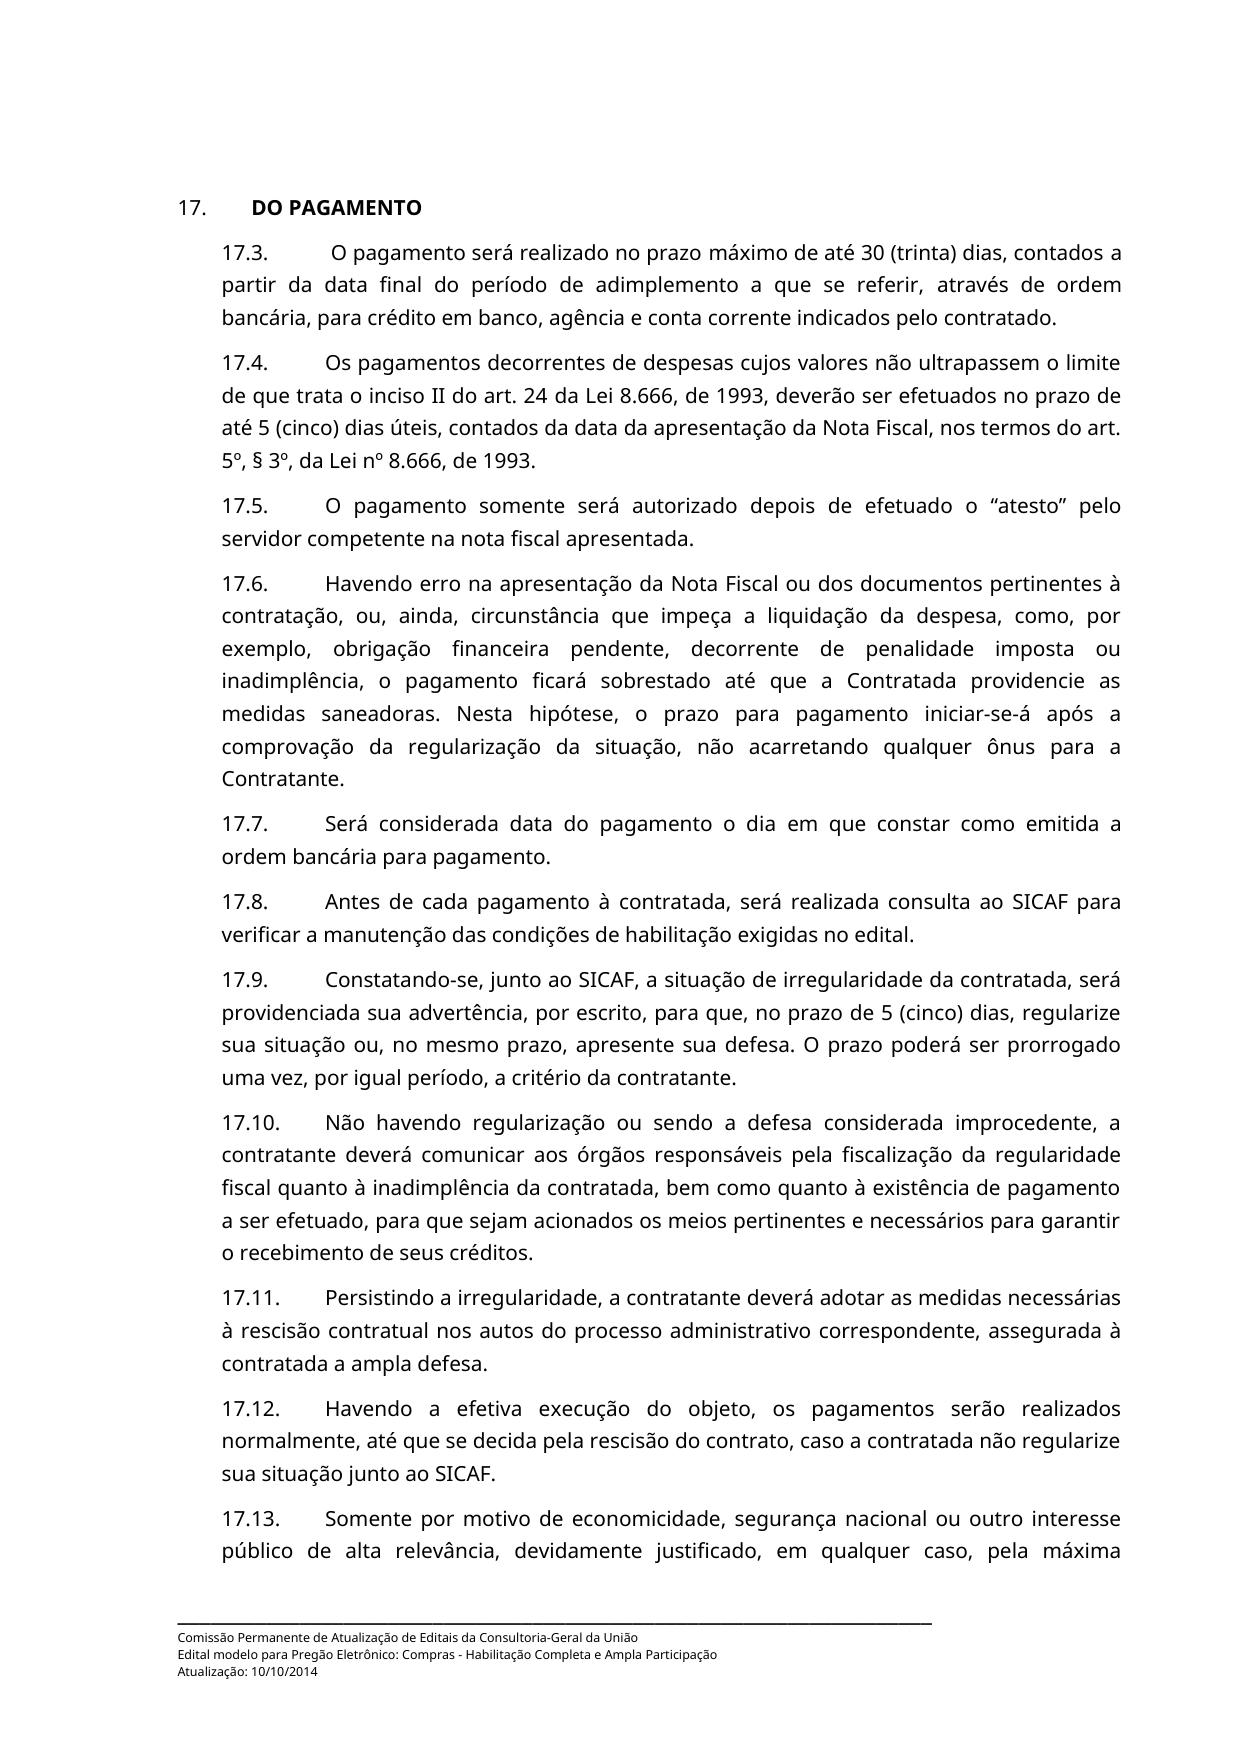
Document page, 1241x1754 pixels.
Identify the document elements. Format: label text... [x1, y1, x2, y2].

list Havendo erro na apresentação da Nota Fiscal ou dos documentos pertinentes à contratação, ou, ainda, circunstância que impeça a liquidação da despesa, como, por exemplo, obrigação financeira pendente, decorrente de penalidade imposta ou inadimplência, o pagamento ficará sobrestado até que a Contratada providencie as medidas saneadoras. Nesta hipótese, o prazo para pagamento iniciar-se-á após a comprovação da regularização da situação, não acarretando qualquer ônus para a Contratante. [221, 569, 1122, 793]
list Os pagamentos decorrentes de despesas cujos valores não ultrapassem o limite de que trata o inciso II do art. 24 da Lei 8.666, de 1993, deverão ser efetuados no prazo de até 5 (cinco) dias úteis, contados da data da apresentação da Nota Fiscal, nos termos do art. 5º, § 3º, da Lei nº 8.666, de 1993. [221, 348, 1122, 474]
list Será considerada data do pagamento o dia em que constar como emitida a ordem bancária para pagamento. [221, 809, 1122, 871]
list Havendo a efetiva execução do objeto, os pagamentos serão realizados normalmente, até que se decida pela rescisão do contrato, caso a contratada não regularize sua situação junto ao SICAF. [221, 1394, 1122, 1487]
list O pagamento somente será autorizado depois de efetuado o “atesto” pelo servidor competente na nota fiscal apresentada. [221, 491, 1122, 552]
list Persistindo a irregularidade, a contratante deverá adotar as medidas necessárias à rescisão contratual nos autos do processo administrativo correspondente, assegurada à contratada a ampla defesa. [221, 1283, 1122, 1377]
list O pagamento será realizado no prazo máximo de até 30 (trinta) dias, contados a partir da data final do período de adimplemento a que se referir, através de ordem bancária, para crédito em banco, agência e conta corrente indicados pelo contratado. [221, 238, 1122, 332]
list Antes de cada pagamento à contratada, será realizada consulta ao SICAF para verificar a manutenção das condições de habilitação exigidas no edital. [221, 887, 1122, 948]
list Não havendo regularização ou sendo a defesa considerada improcedente, a contratante deverá comunicar aos órgãos responsáveis pela fiscalização da regularidade fiscal quanto à inadimplência da contratada, bem como quanto à existência de pagamento a ser efetuado, para que sejam acionados os meios pertinentes e necessários para garantir o recebimento de seus créditos. [221, 1108, 1122, 1267]
list Constatando-se, junto ao SICAF, a situação de irregularidade da contratada, será providenciada sua advertência, por escrito, para que, no prazo de 5 (cinco) dias, regularize sua situação ou, no mesmo prazo, apresente sua defesa. O prazo poderá ser prorrogado uma vez, por igual período, a critério da contratante. [221, 965, 1122, 1091]
list DO PAGAMENTO [177, 193, 1122, 221]
